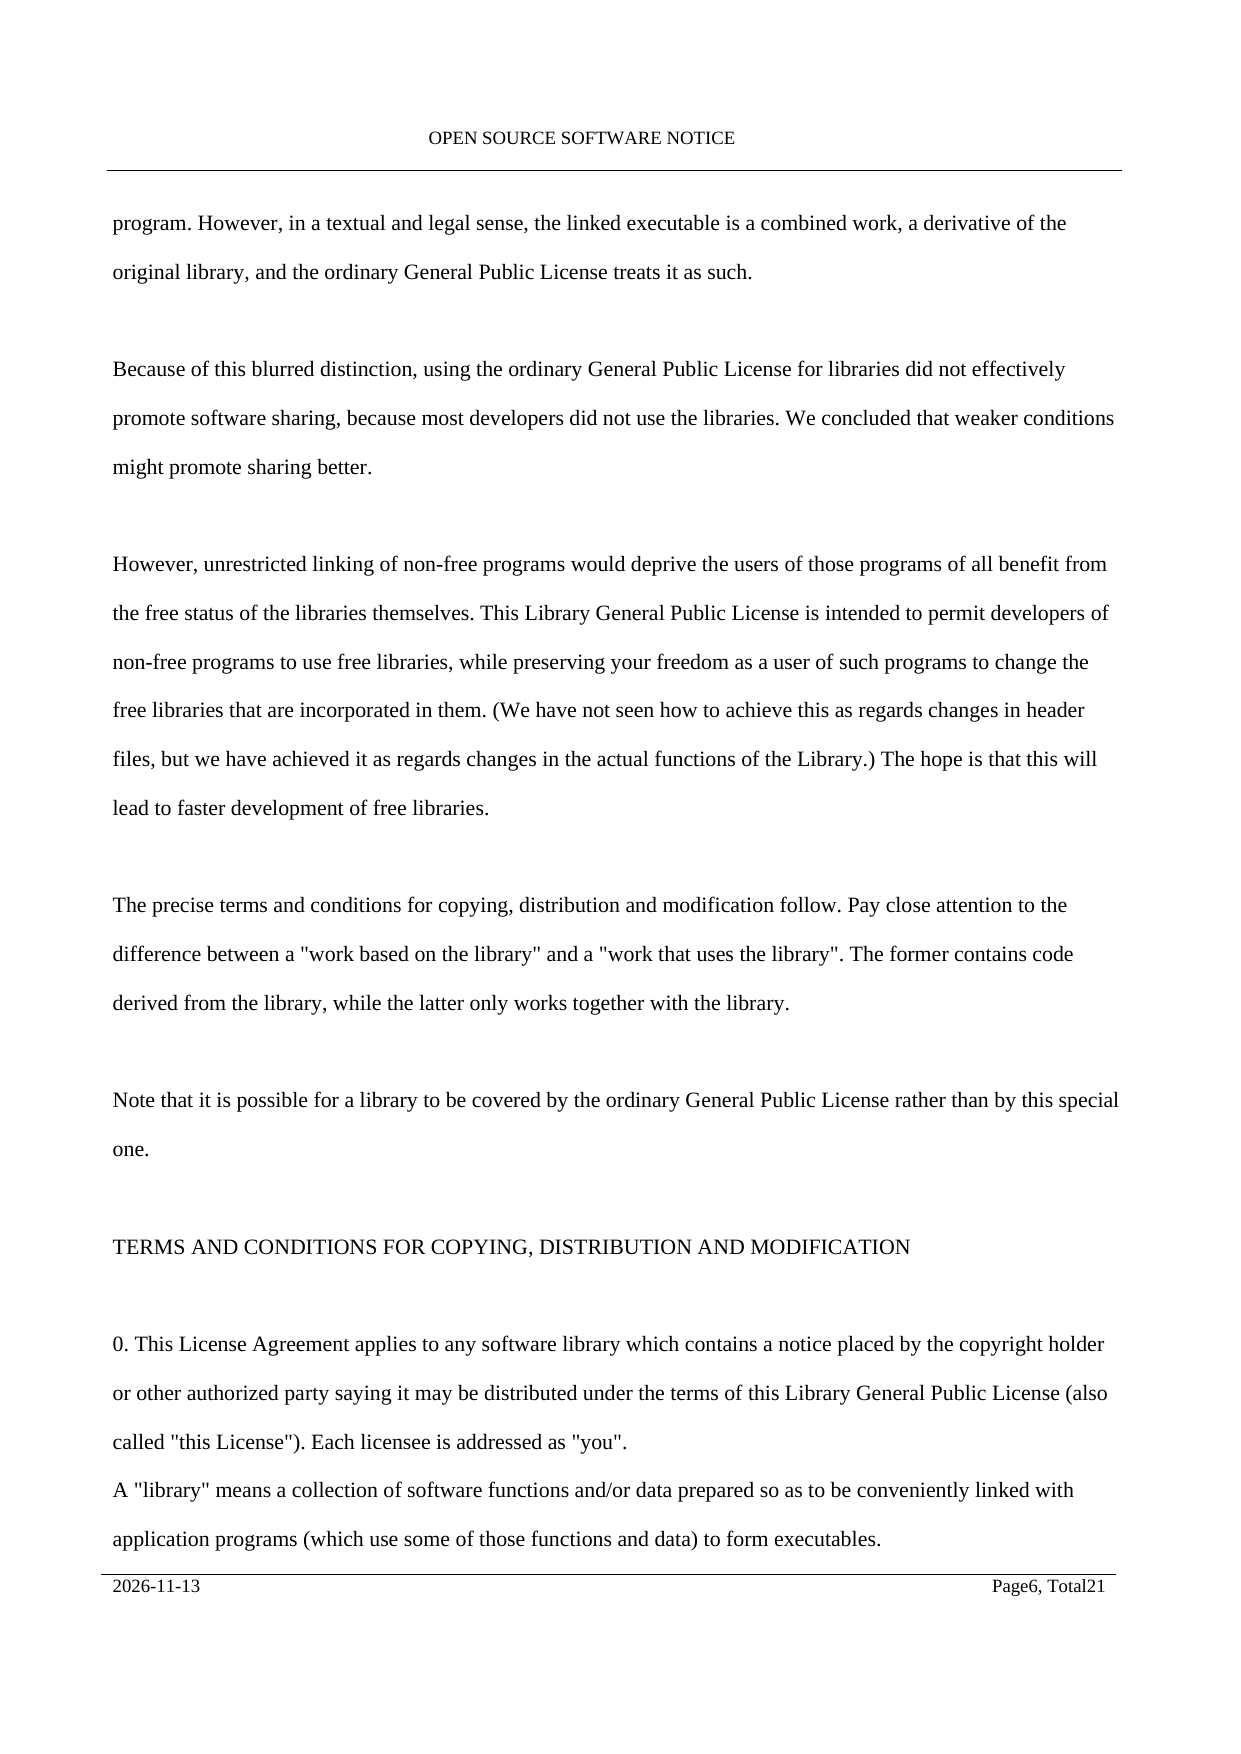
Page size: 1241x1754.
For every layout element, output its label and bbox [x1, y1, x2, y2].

text [112, 206, 1128, 1555]
